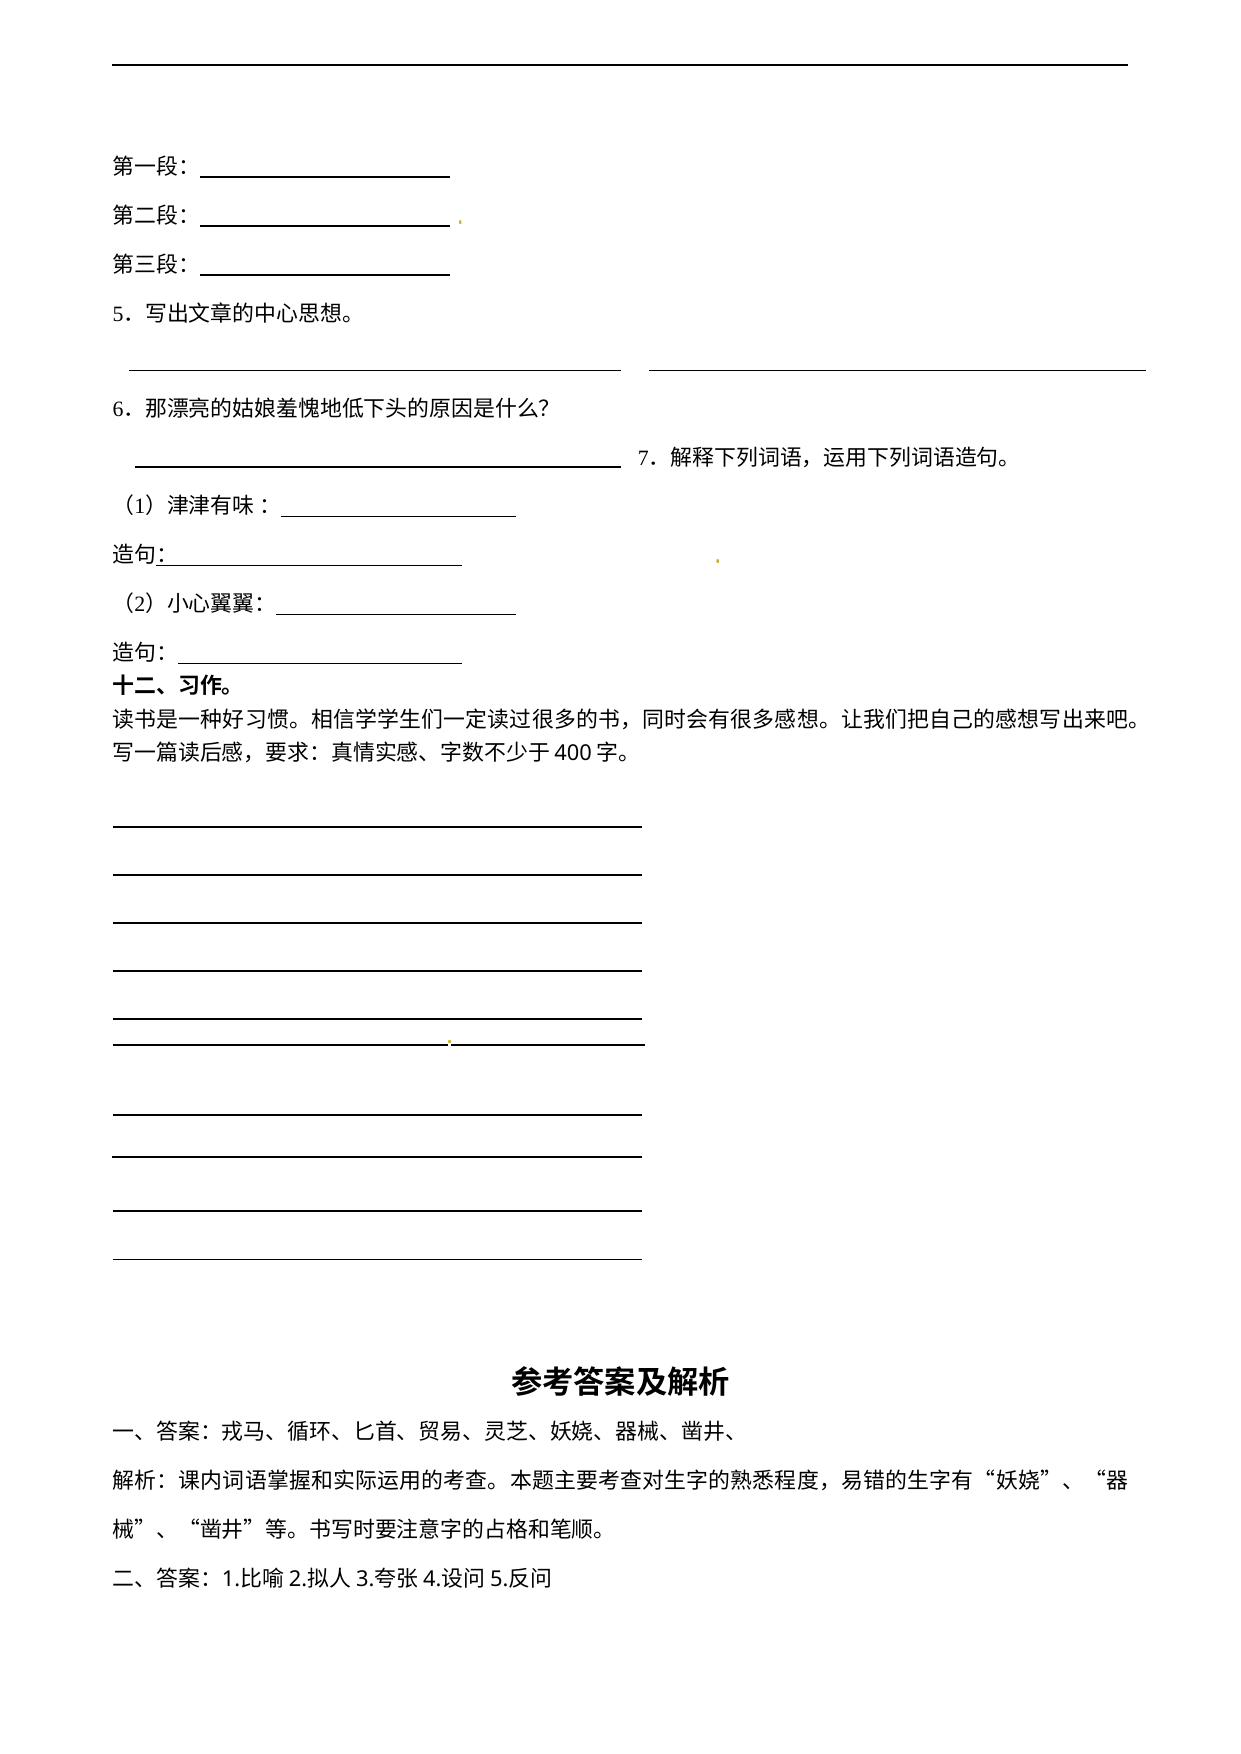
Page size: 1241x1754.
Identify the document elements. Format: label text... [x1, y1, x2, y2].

text 二、答案：1.比喻 2.拟人 3.夸张 4.设问 5.反问 [112, 1561, 1128, 1594]
text （2）小心翼翼： [112, 586, 1128, 619]
text [来源:Zxxk.Com] [112, 1136, 1128, 1169]
text 第一段： [112, 148, 1128, 181]
text 7．解释下列词语，运用下列词语造句。 [112, 439, 1128, 472]
text 造句： [112, 537, 1128, 570]
text 参考答案及解析 [112, 1347, 1128, 1413]
text 造句： [112, 634, 1128, 668]
text 一、答案：戎马、循环、匕首、贸易、灵芝、妖娆、器械、凿井、 [112, 1413, 1128, 1446]
text 第三段： [112, 246, 1128, 279]
text （1）津津有味 ： [112, 488, 1128, 521]
text 5．写出文章的中心思想。 [112, 295, 1128, 328]
text 6．那漂亮的姑娘羞愧地低下头的原因是什么？ [112, 390, 1128, 423]
text 第二段： [112, 197, 1128, 230]
text 解析：课内词语掌握和实际运用的考查。本题主要考查对生字的熟悉程度，易错的生字有“妖娆”、“器械”、“凿井”等。书写时要注意字的占格和笔顺。 [112, 1462, 1128, 1545]
text 读书是一种好习惯。相信学学生们一定读过很多的书，同时会有很多感想。让我们把自己的感想写出来吧。写一篇读后感，要求：真情实感、字数不少于400字。 [112, 701, 1128, 767]
text 十二、习作。 [112, 668, 1128, 701]
